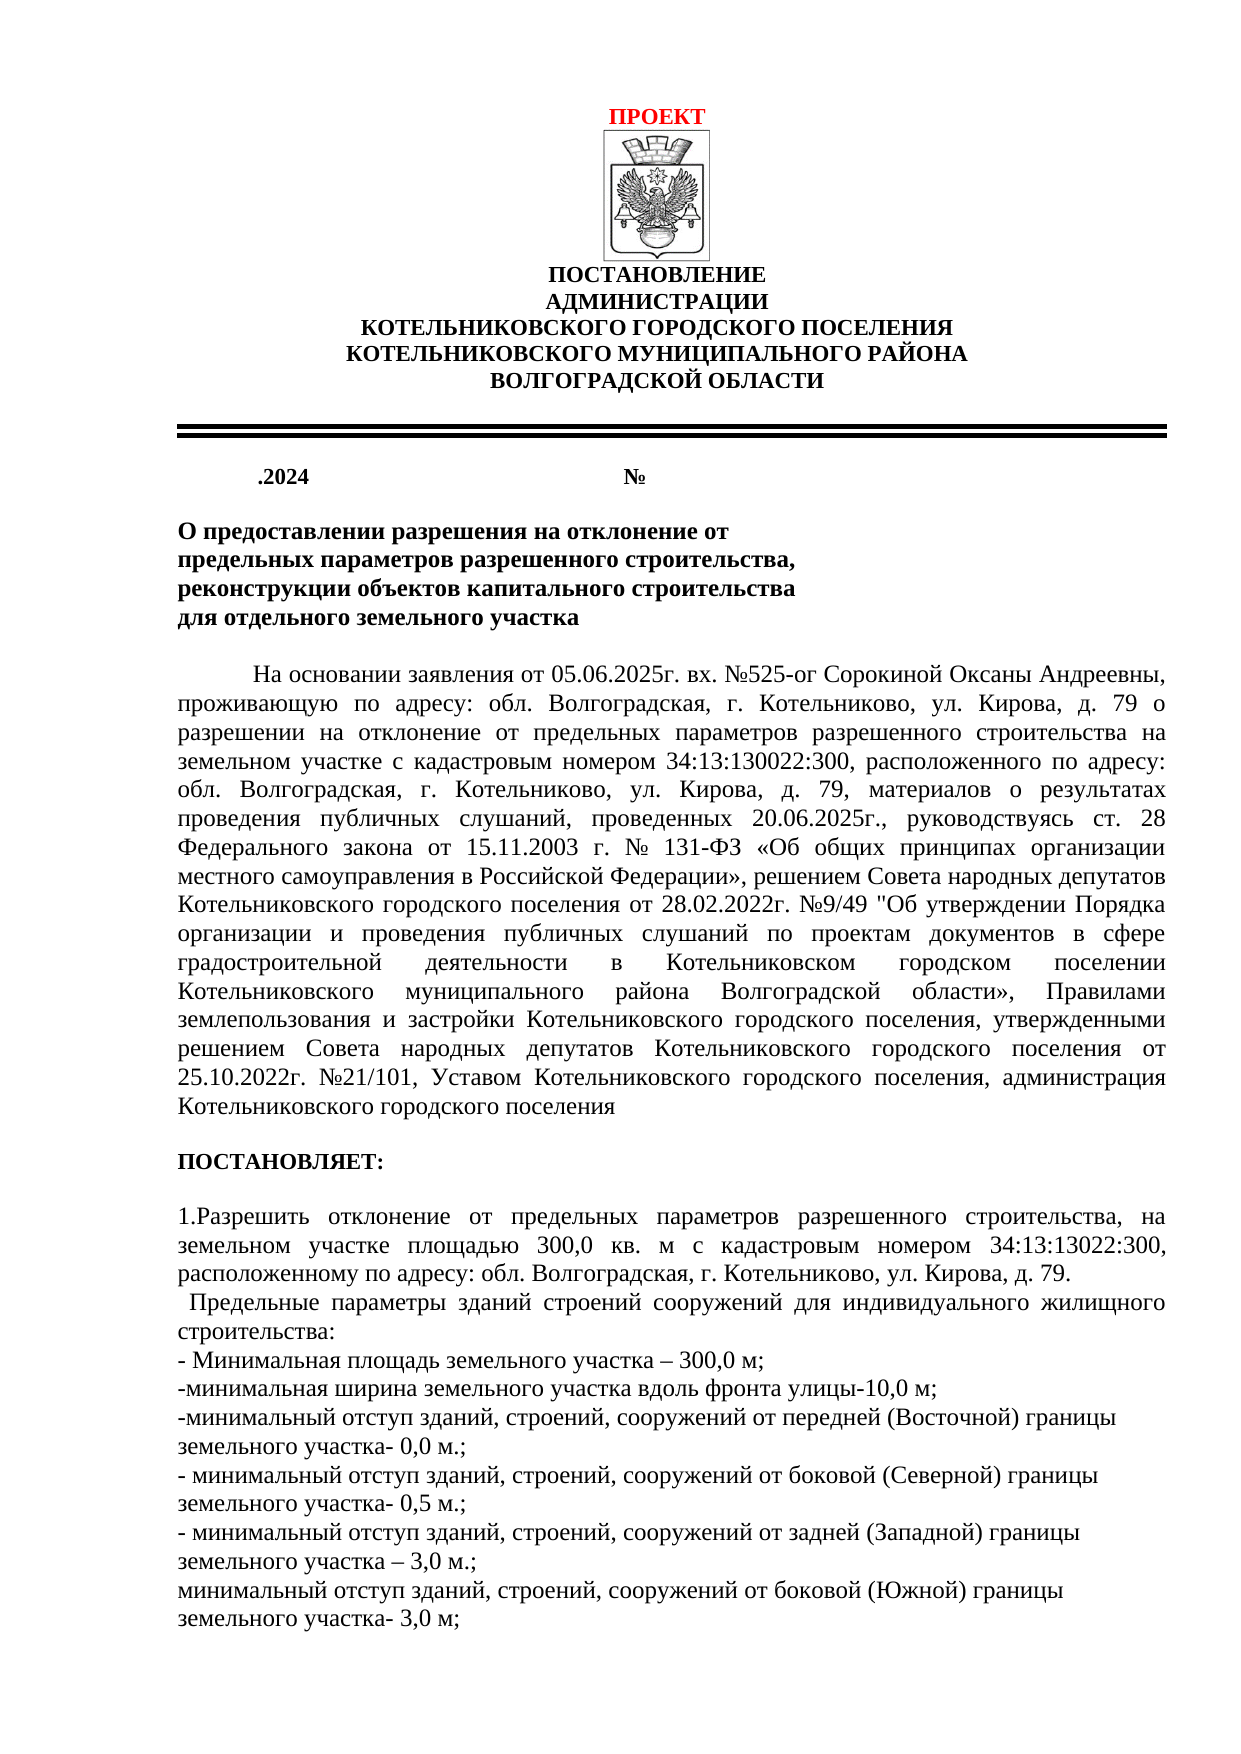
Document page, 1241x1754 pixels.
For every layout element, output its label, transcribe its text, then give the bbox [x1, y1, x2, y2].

text ПРОЕКТ [148, 103, 1167, 130]
text - минимальный отступ зданий, строений, сооружений от задней (Западной) границы земельного участка – 3,0 м.; [177, 1517, 1167, 1575]
text АДМИНИСТРАЦИИ [148, 288, 1167, 314]
text ВОЛГОГРАДСКОЙ ОБЛАСТИ [148, 367, 1167, 393]
text минимальный отступ зданий, строений, сооружений от боковой (Южной) границы земельного участка- 3,0 м; [177, 1575, 1167, 1632]
text реконструкции объектов капитального строительства [177, 573, 1167, 602]
text для отдельного земельного участка [177, 602, 1167, 631]
text ПОСТАНОВЛЯЕТ: [177, 1148, 1167, 1175]
text 1.Разрешить отклонение от предельных параметров разрешенного строительства, на земельном участке площадью 300,0 кв. м с кадастровым номером 34:13:13022:300, расположенному по адресу: обл. Волгоградская, г. Котельниково, ул. Кирова, д. 79. [177, 1201, 1167, 1287]
text ПОСТАНОВЛЕНИЕ [148, 261, 1167, 288]
text КОТЕЛЬНИКОВСКОГО МУНИЦИПАЛЬНОГО РАЙОНА [148, 340, 1167, 367]
text КОТЕЛЬНИКОВСКОГО ГОРОДСКОГО ПОСЕЛЕНИЯ [148, 314, 1167, 340]
text На основании заявления от 05.06.2025г. вх. №525-ог Сорокиной Оксаны Андреевны, проживающую по адресу: обл. Волгоградская, г. Котельниково, ул. Кирова, д. 79 о разрешении на отклонение от предельных параметров разрешенного строительства на земельном участке с кадастровым номером 34:13:130022:300, расположенного по адресу: обл. Волгоградская, г. Котельниково, ул. Кирова, д. 79, материалов о результатах проведения публичных слушаний, проведенных 20.06.2025г., руководствуясь ст. 28 Федерального закона от 15.11.2003 г. № 131-ФЗ «Об общих принципах организации местного самоуправления в Российской Федерации», решением Совета народных депутатов Котельниковского городского поселения от 28.02.2022г. №9/49 "Об утверждении Порядка организации и проведения публичных слушаний по проектам документов в сфере градостроительной деятельности в Котельниковском городском поселении Котельниковского муниципального района Волгоградской области», Правилами землепользования и застройки Котельниковского городского поселения, утвержденными решением Совета народных депутатов Котельниковского городского поселения от 25.10.2022г. №21/101, Уставом Котельниковского городского поселения, администрация Котельниковского городского поселения [177, 659, 1167, 1119]
text .2024 № [177, 463, 1167, 489]
text -минимальная ширина земельного участка вдоль фронта улицы-10,0 м; -минимальный отступ зданий, строений, сооружений от передней (Восточной) границы земельного участка- 0,0 м.; [177, 1373, 1167, 1460]
text - минимальный отступ зданий, строений, сооружений от боковой (Северной) границы земельного участка- 0,5 м.; [177, 1460, 1167, 1517]
text Предельные параметры зданий строений сооружений для индивидуального жилищного строительства: [177, 1287, 1167, 1345]
text предельных параметров разрешенного строительства, [177, 544, 1167, 573]
text О предоставлении разрешения на отклонение от [177, 516, 1167, 544]
picture [601, 129, 714, 262]
text - Минимальная площадь земельного участка – 300,0 м; [177, 1345, 1167, 1373]
